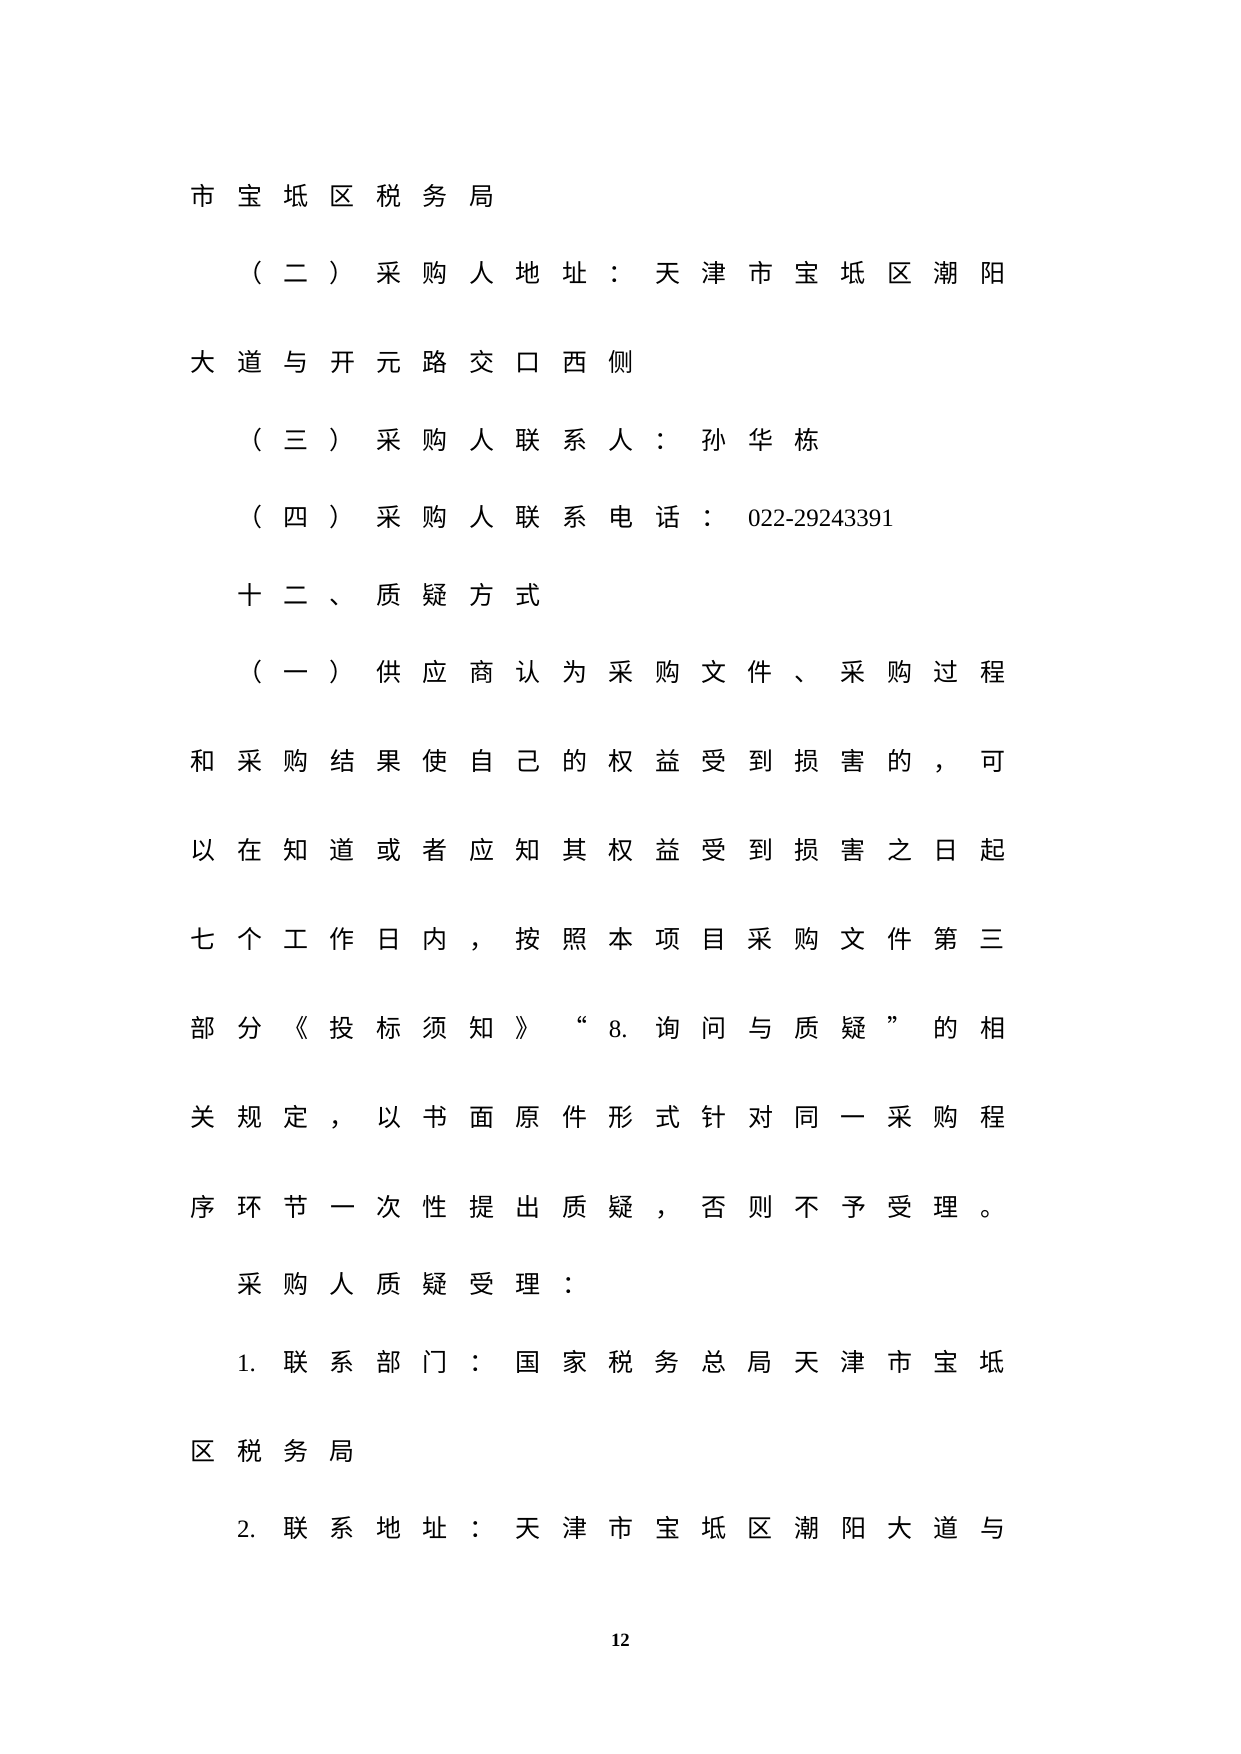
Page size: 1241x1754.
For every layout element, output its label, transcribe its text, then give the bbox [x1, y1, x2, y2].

text （四）采购人联系电话：022-29243391 [190, 486, 1050, 545]
text 采购人质疑受理： [190, 1253, 1050, 1312]
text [190, 164, 1050, 224]
text 1. 联系部门：国家税务总局天津市宝坻区税务局 [190, 1330, 1050, 1479]
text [190, 1497, 1050, 1556]
text （二）采购人地址：天津市宝坻区潮阳大道与开元路交口西侧 [190, 242, 1050, 390]
text （三）采购人联系人：孙华栋 [190, 408, 1050, 468]
text （一）供应商认为采购文件、采购过程和采购结果使自己的权益受到损害的，可以在知道或者应知其权益受到损害之日起七个工作日内，按照本项目采购文件第三部分《投标须知》“8. 询问与质疑”的相关规定，以书面原件形式针对同一采购程序环节一次性提出质疑，否则不予受理。 [190, 641, 1050, 1235]
text 十二、质疑方式 [190, 563, 1050, 623]
